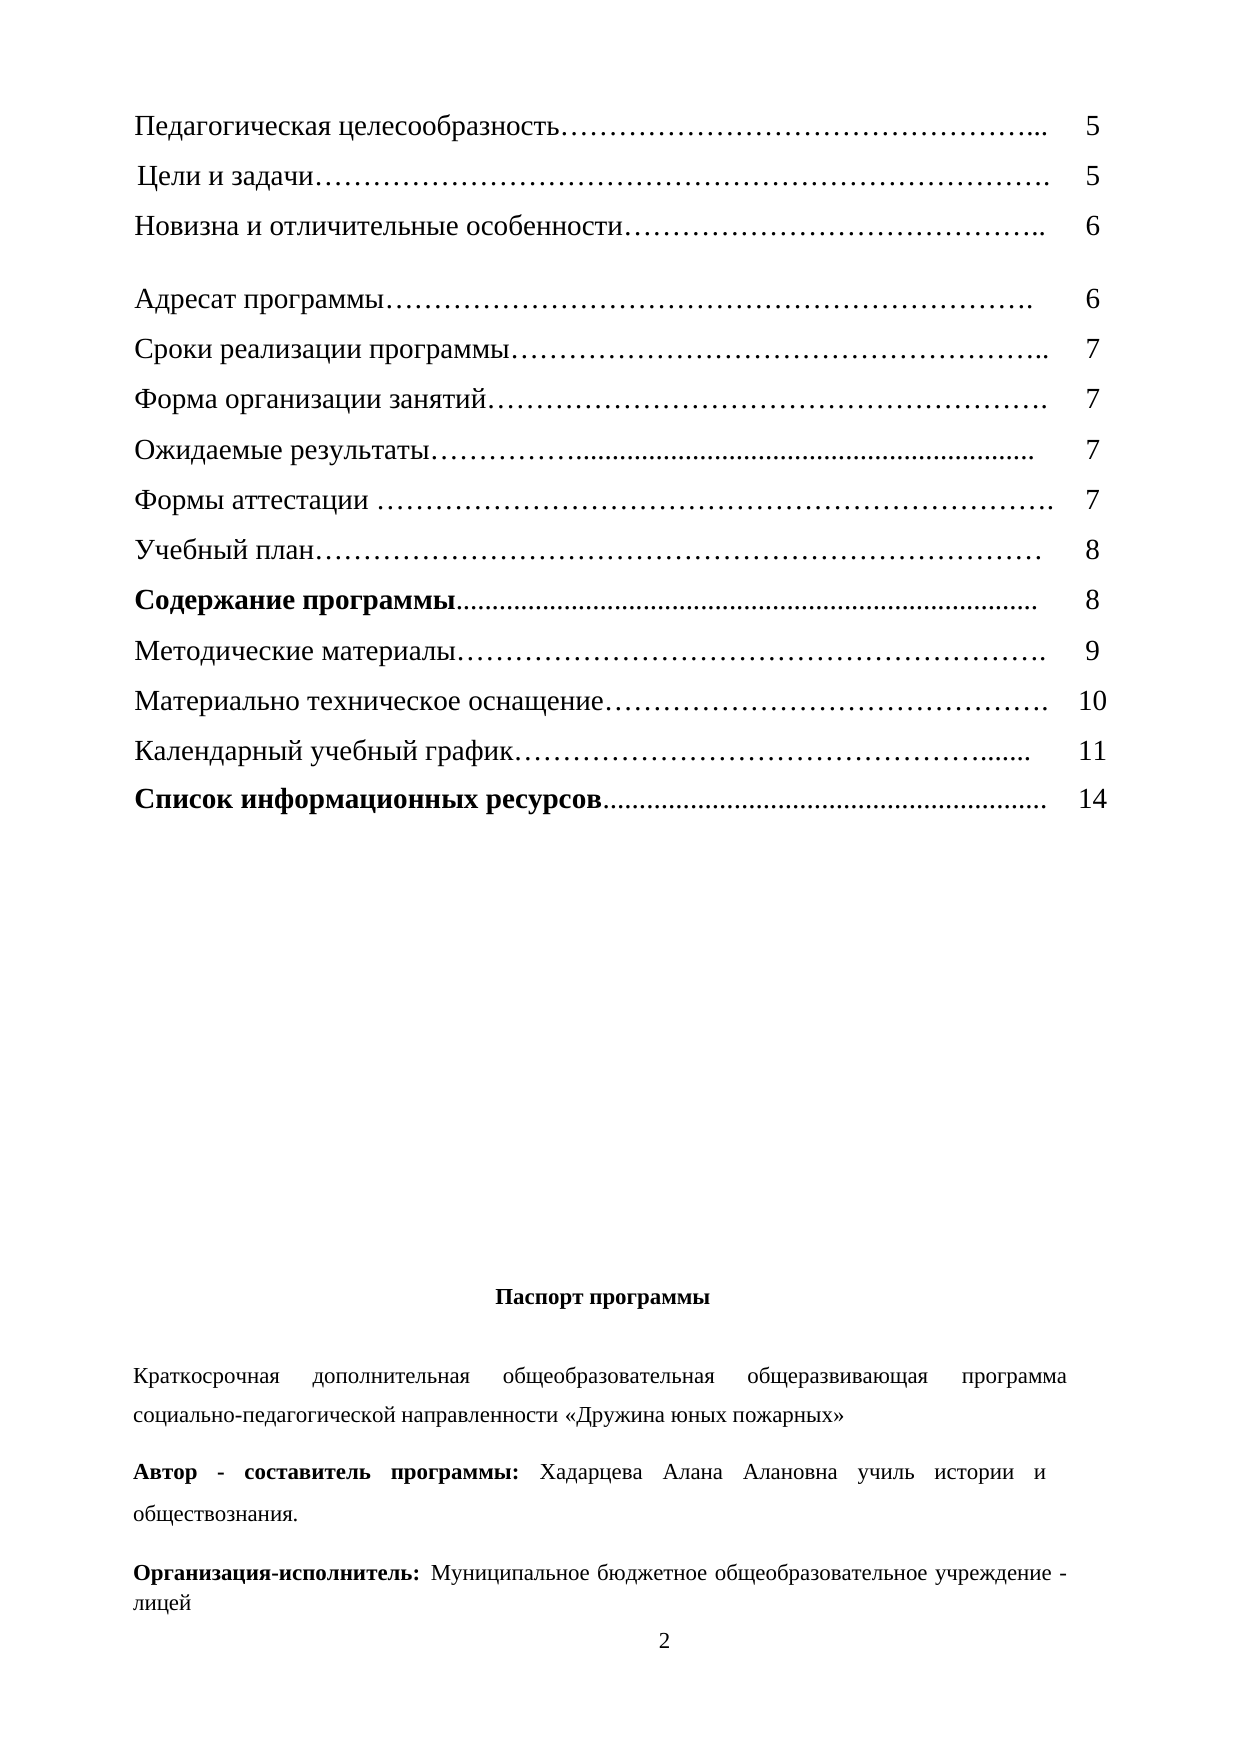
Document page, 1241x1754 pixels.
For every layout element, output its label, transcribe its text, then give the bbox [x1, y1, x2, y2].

table_cell 5 [1065, 100, 1128, 150]
text Организация-исполнитель: Муниципальное бюджетное общеобразовательное учреждение -лицей [133, 1559, 1067, 1616]
table_cell 7 8 [1065, 474, 1128, 575]
table_cell Новизна и отличительные особенности…………………………………….. [113, 201, 1064, 262]
text Автор - составитель программы: Хадарцева Алана Алановна училь истории и обществознания. [133, 1458, 1047, 1526]
table_cell Форма организации занятий…………………………………………………. [113, 374, 1064, 424]
table_cell Календарный учебный график…………………………………………....... [113, 726, 1064, 776]
table_cell Формы аттестации ……………………………………………………………. Учебный план………………………………………………………………… [113, 474, 1064, 575]
table_cell Сроки реализации программы……………………………………………….. [113, 324, 1064, 374]
table_cell Ожидаемые результаты……………............................................................... [113, 424, 1064, 474]
table_cell Список информационных ресурсов............................................................. [113, 776, 1064, 817]
table_cell Материально техническое оснащение………………………………………. [113, 675, 1064, 726]
table_cell Содержание программы................................................................................. Методические материалы……………………………………………………. [113, 575, 1064, 675]
table_cell 6 [1065, 201, 1128, 262]
table_cell Адресат программы…………………………………………………………. [113, 262, 1064, 323]
text Паспорт программы [192, 1283, 1013, 1309]
table_cell 7 [1065, 424, 1128, 474]
table_cell 7 [1065, 374, 1128, 424]
table_cell 11 [1065, 726, 1128, 776]
table_cell 5 [1065, 150, 1128, 201]
table_cell 7 [1065, 324, 1128, 374]
table_cell 6 [1065, 262, 1128, 323]
table_cell 10 [1065, 675, 1128, 726]
table_cell 14 [1065, 776, 1128, 817]
table_cell 8 9 [1065, 575, 1128, 675]
text Краткосрочная дополнительная общеобразовательная общеразвивающая программа социально-педагогической направленности «Дружина юных пожарных» [133, 1362, 1067, 1428]
table_cell Цели и задачи…………………………………………………………………. [113, 150, 1064, 201]
table_cell Педагогическая целесообразность…………………………………………... [113, 100, 1064, 150]
